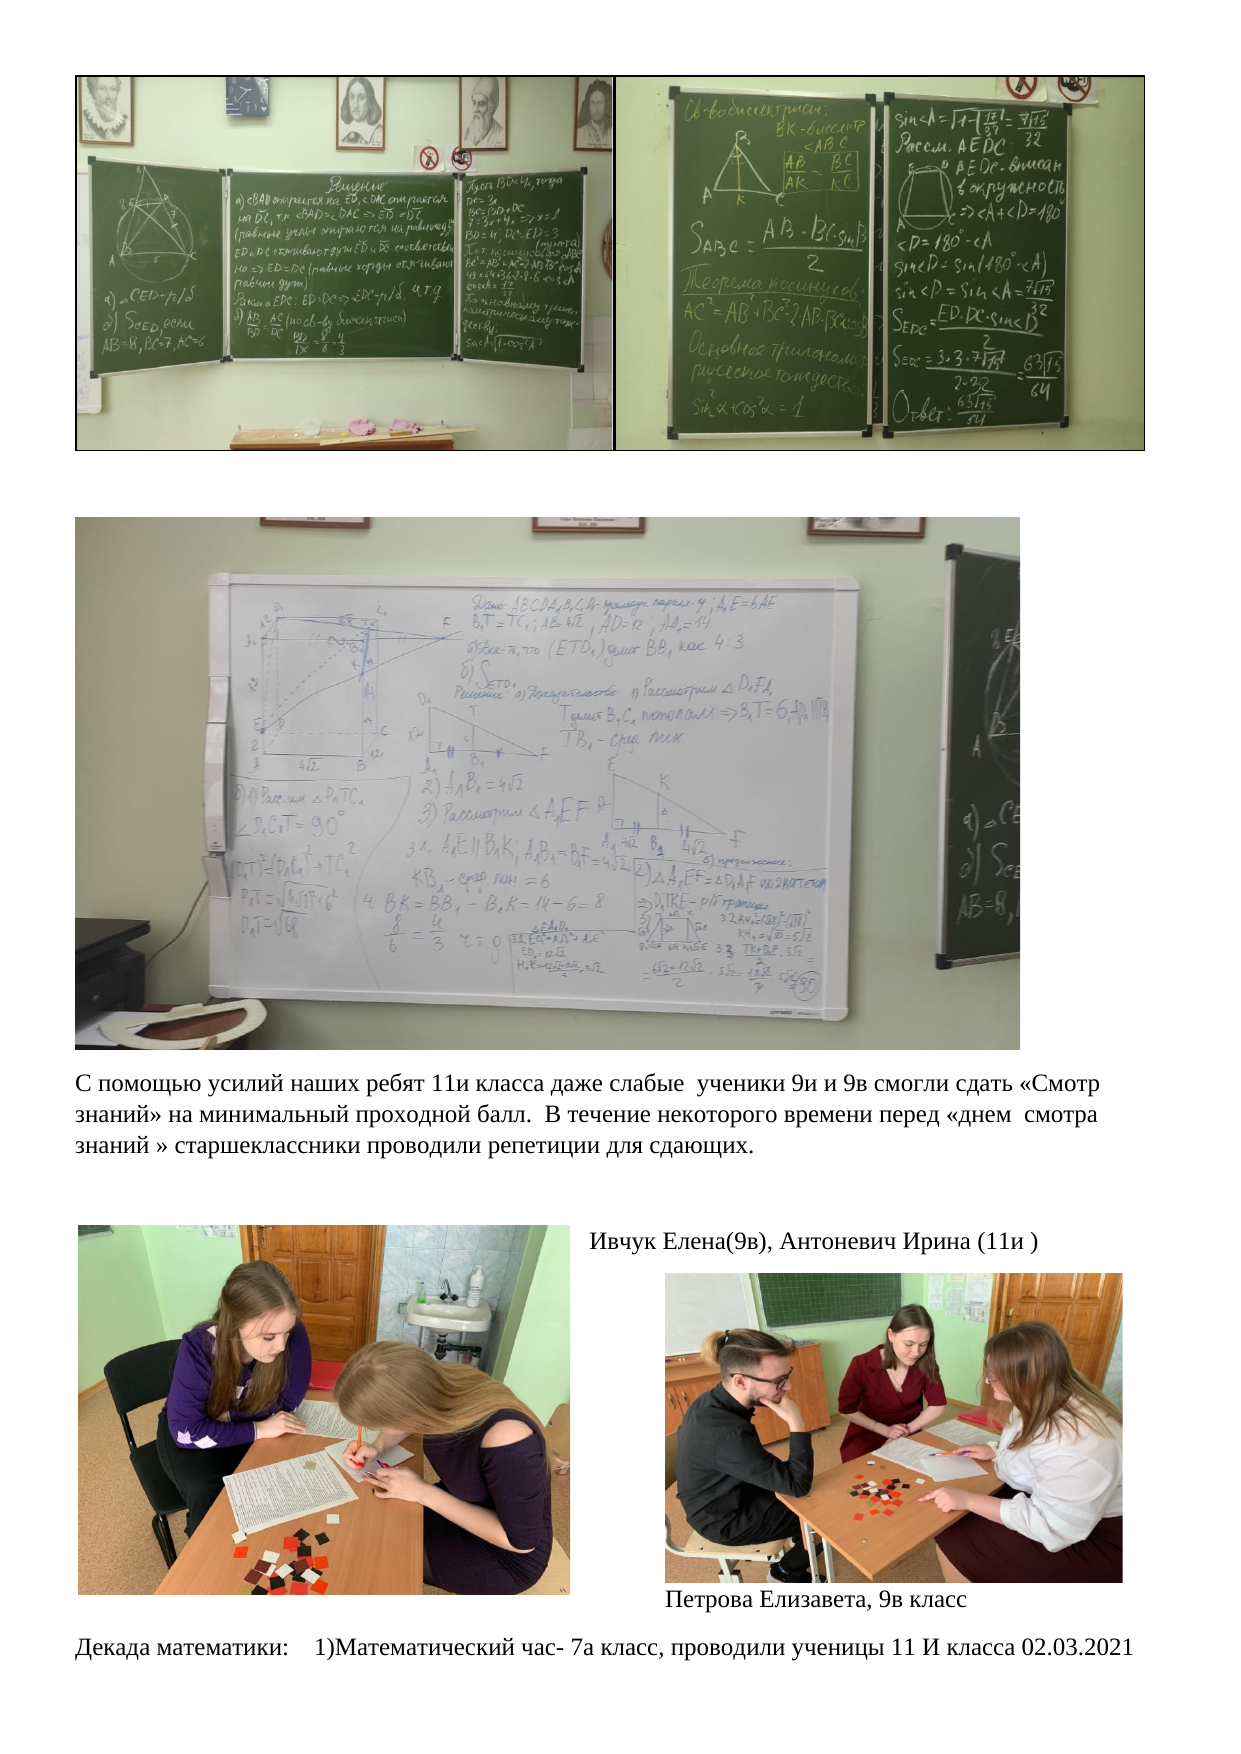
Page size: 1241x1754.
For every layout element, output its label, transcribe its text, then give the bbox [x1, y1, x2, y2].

picture [78, 1225, 571, 1595]
picture [616, 77, 1144, 450]
text С помощью усилий наших ребят 11и класса даже слабые ученики 9и и 9в смогли сдать «Смотр знаний» на минимальный проходной балл. В течение некоторого времени перед «днем смотра знаний » старшеклассники проводили репетиции для сдающих. [75, 1068, 1165, 1159]
picture [75, 517, 1021, 1050]
picture [665, 1273, 1123, 1583]
text Декада математики: 1)Математический час- 7а класс, проводили ученицы 11 И класса 02.03.2021 [75, 1632, 1165, 1661]
text Ивчук Елена(9в), Антоневич Ирина (11и ) [571, 1226, 1165, 1254]
picture [77, 77, 613, 450]
